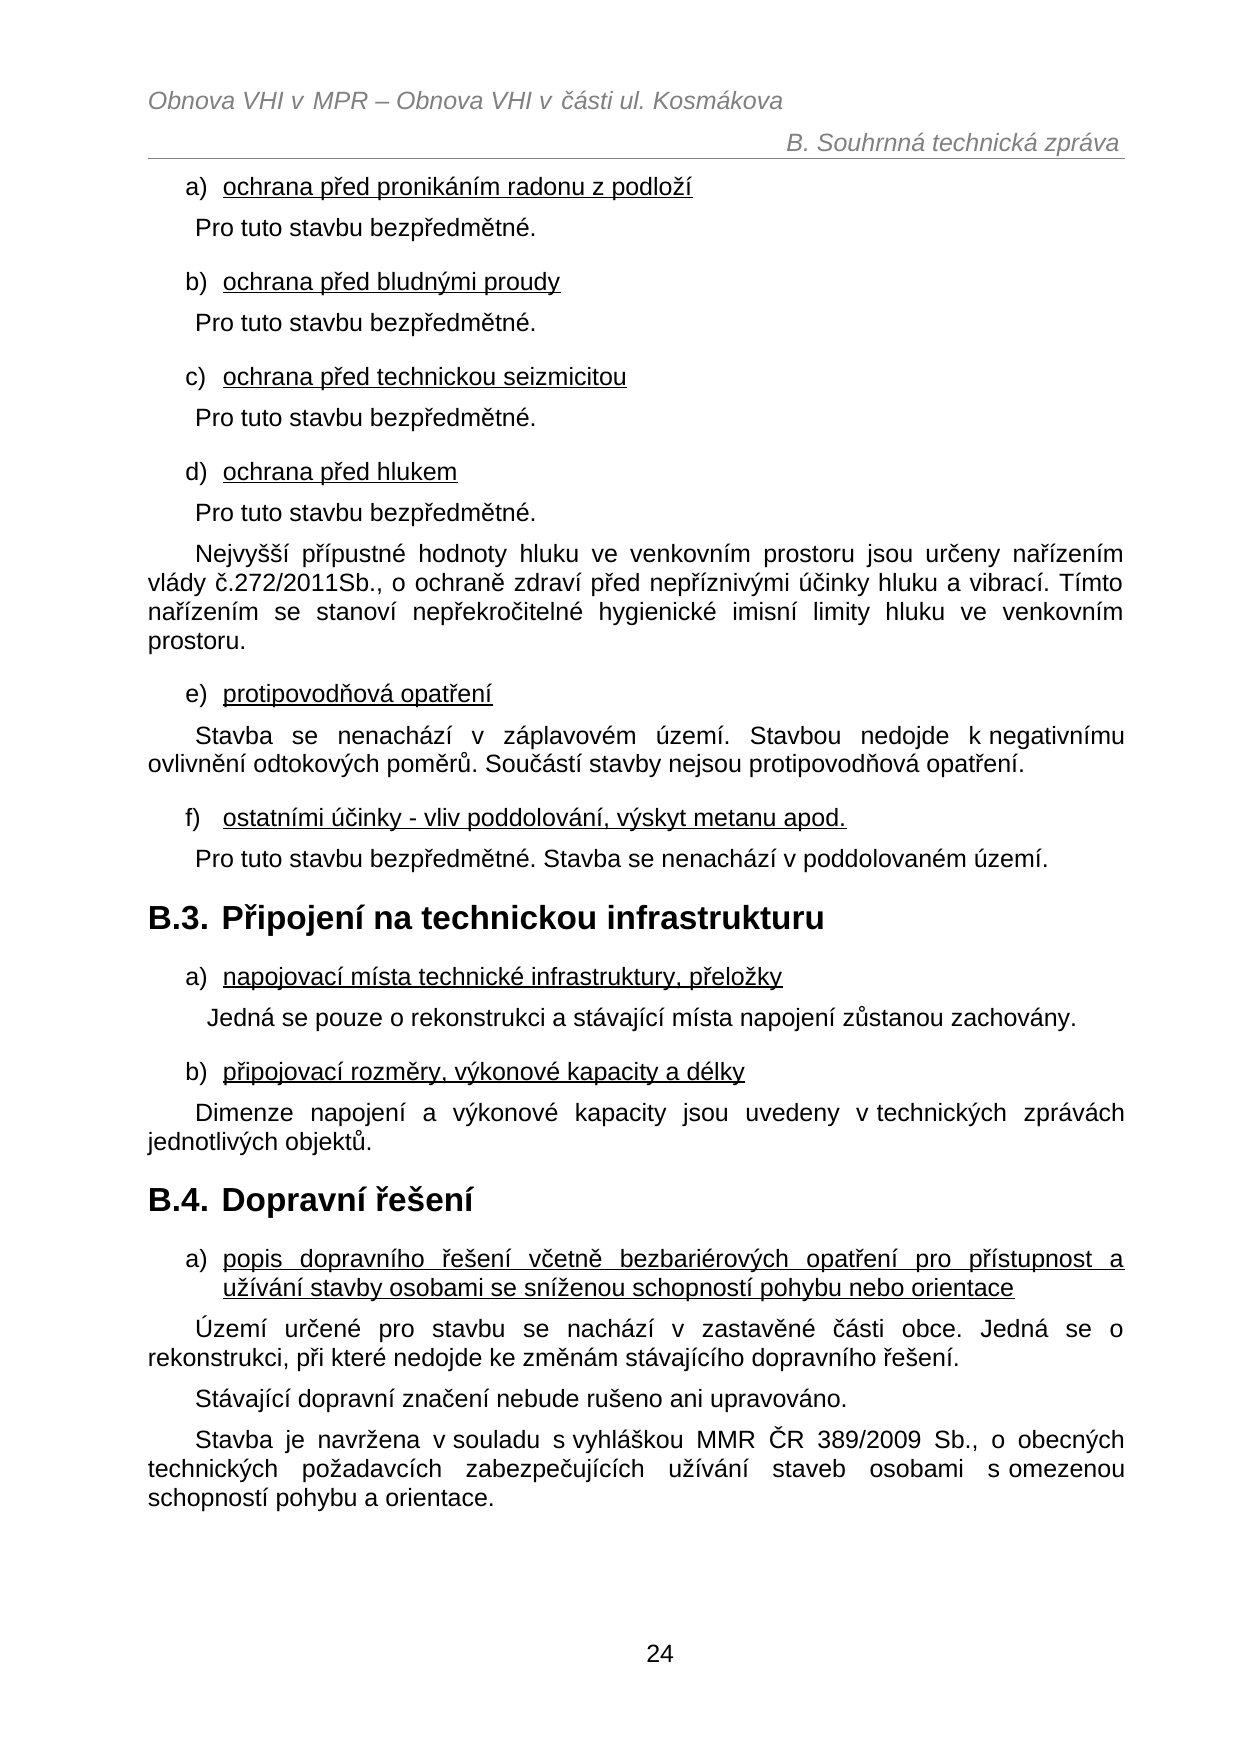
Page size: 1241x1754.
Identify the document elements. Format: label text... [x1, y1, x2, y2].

text Jedná se pouze o rekonstrukci a stávající místa napojení zůstanou zachovány. [207, 1003, 1125, 1032]
subtitle popis dopravního řešení včetně bezbariérových opatření pro přístupnost a užívání stavby osobami se sníženou schopností pohybu nebo orientace [185, 1244, 1125, 1301]
text Pro tuto stavbu bezpředmětné. Stavba se nenachází v poddolovaném území. [148, 844, 1125, 873]
text Území určené pro stavbu se nachází v zastavěné části obce. Jedná se o rekonstrukci, při které nedojde ke změnám stávajícího dopravního řešení. [148, 1314, 1125, 1371]
subtitle ochrana před hlukem [185, 457, 1125, 486]
text Nejvyšší přípustné hodnoty hluku ve venkovním prostoru jsou určeny nařízením vlády č.272/2011Sb., o ochraně zdraví před nepříznivými účinky hluku a vibrací. Tímto nařízením se stanoví nepřekročitelné hygienické imisní limity hluku ve venkovním prostoru. [148, 539, 1125, 654]
text Pro tuto stavbu bezpředmětné. [148, 213, 1125, 242]
subtitle protipovodňová opatření [185, 679, 1125, 708]
text Stávající dopravní značení nebude rušeno ani upravováno. [148, 1384, 1125, 1412]
subtitle připojovací rozměry, výkonové kapacity a délky [185, 1057, 1125, 1085]
subtitle napojovací místa technické infrastruktury, přeložky [185, 962, 1125, 990]
text Dimenze napojení a výkonové kapacity jsou uvedeny v technických zprávách jednotlivých objektů. [148, 1098, 1125, 1155]
text Stavba je navržena v souladu s vyhláškou MMR ČR 389/2009 Sb., o obecných technických požadavcích zabezpečujících užívání staveb osobami s omezenou schopností pohybu a orientace. [148, 1425, 1125, 1511]
text Pro tuto stavbu bezpředmětné. [148, 498, 1125, 527]
subtitle ochrana před bludnými proudy [185, 267, 1125, 296]
text Stavba se nenachází v záplavovém území. Stavbou nedojde k negativnímu ovlivnění odtokových poměrů. Součástí stavby nejsou protipovodňová opatření. [148, 721, 1125, 778]
subtitle Dopravní řešení [148, 1180, 1125, 1219]
subtitle Připojení na technickou infrastrukturu [148, 898, 1125, 937]
subtitle ochrana před pronikáním radonu z podloží [185, 172, 1125, 201]
subtitle ochrana před technickou seizmicitou [185, 362, 1125, 391]
text Pro tuto stavbu bezpředmětné. [148, 308, 1125, 337]
text Pro tuto stavbu bezpředmětné. [148, 403, 1125, 432]
subtitle ostatními účinky - vliv poddolování, výskyt metanu apod. [185, 803, 1125, 832]
